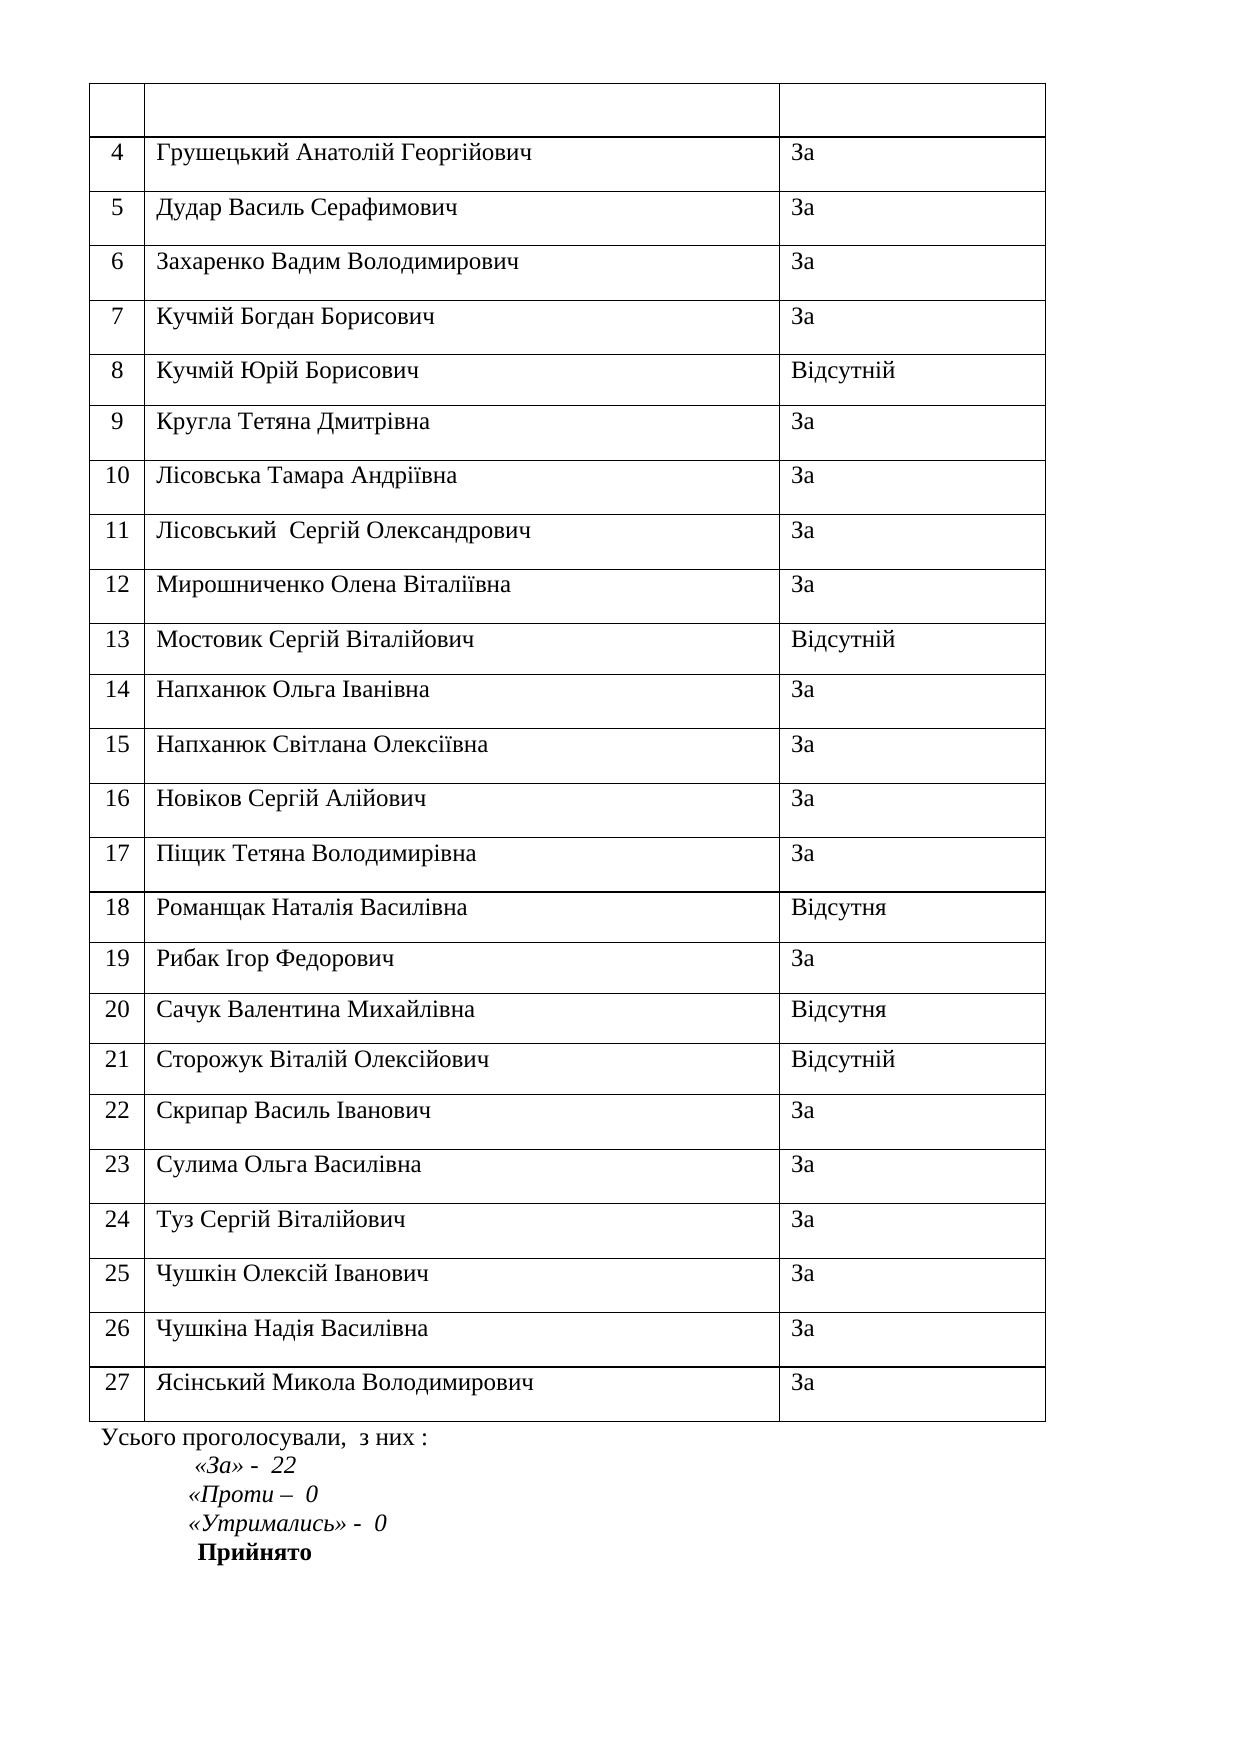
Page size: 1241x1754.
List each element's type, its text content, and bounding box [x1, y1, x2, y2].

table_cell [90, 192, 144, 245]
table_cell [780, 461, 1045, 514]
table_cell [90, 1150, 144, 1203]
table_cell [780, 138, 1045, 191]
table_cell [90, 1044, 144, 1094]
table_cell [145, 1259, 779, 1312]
text «За» - 22 [188, 1451, 1152, 1479]
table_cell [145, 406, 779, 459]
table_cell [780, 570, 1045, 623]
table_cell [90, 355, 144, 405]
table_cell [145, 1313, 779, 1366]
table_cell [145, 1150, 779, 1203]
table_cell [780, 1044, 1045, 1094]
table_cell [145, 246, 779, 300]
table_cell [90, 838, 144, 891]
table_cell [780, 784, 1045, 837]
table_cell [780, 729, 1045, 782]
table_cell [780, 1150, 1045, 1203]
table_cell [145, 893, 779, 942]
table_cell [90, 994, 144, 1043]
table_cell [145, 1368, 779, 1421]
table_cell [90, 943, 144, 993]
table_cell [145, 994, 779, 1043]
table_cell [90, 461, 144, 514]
text «Проти – 0 [188, 1479, 1152, 1508]
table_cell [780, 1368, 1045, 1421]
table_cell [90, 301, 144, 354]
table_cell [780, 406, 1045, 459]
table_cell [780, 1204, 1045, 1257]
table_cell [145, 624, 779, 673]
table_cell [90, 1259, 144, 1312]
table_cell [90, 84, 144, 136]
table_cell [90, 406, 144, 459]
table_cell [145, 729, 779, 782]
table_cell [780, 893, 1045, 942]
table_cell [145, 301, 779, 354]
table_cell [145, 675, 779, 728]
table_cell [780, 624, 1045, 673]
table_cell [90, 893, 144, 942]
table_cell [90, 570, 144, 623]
text Прийнято [197, 1537, 1152, 1566]
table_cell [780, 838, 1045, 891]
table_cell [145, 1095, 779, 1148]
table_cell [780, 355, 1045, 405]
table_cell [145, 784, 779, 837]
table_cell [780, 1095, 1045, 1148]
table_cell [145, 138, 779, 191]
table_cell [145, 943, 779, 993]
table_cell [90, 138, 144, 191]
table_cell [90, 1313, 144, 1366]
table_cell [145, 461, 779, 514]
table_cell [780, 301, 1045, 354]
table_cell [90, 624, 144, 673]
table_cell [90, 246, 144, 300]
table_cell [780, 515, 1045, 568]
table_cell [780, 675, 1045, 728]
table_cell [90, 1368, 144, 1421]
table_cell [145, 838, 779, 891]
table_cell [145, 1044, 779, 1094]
text «Утримались» - 0 [188, 1508, 1152, 1537]
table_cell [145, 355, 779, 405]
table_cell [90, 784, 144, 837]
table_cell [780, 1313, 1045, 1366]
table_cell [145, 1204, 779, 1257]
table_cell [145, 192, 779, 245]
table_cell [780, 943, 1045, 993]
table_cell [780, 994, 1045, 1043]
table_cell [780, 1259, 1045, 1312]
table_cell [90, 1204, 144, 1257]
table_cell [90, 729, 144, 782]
text Усього проголосували, з них : [100, 1422, 1152, 1451]
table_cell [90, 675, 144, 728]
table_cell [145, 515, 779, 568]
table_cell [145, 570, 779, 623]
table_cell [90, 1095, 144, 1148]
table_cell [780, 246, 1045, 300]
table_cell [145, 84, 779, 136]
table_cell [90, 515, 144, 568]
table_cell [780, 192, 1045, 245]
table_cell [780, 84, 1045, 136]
